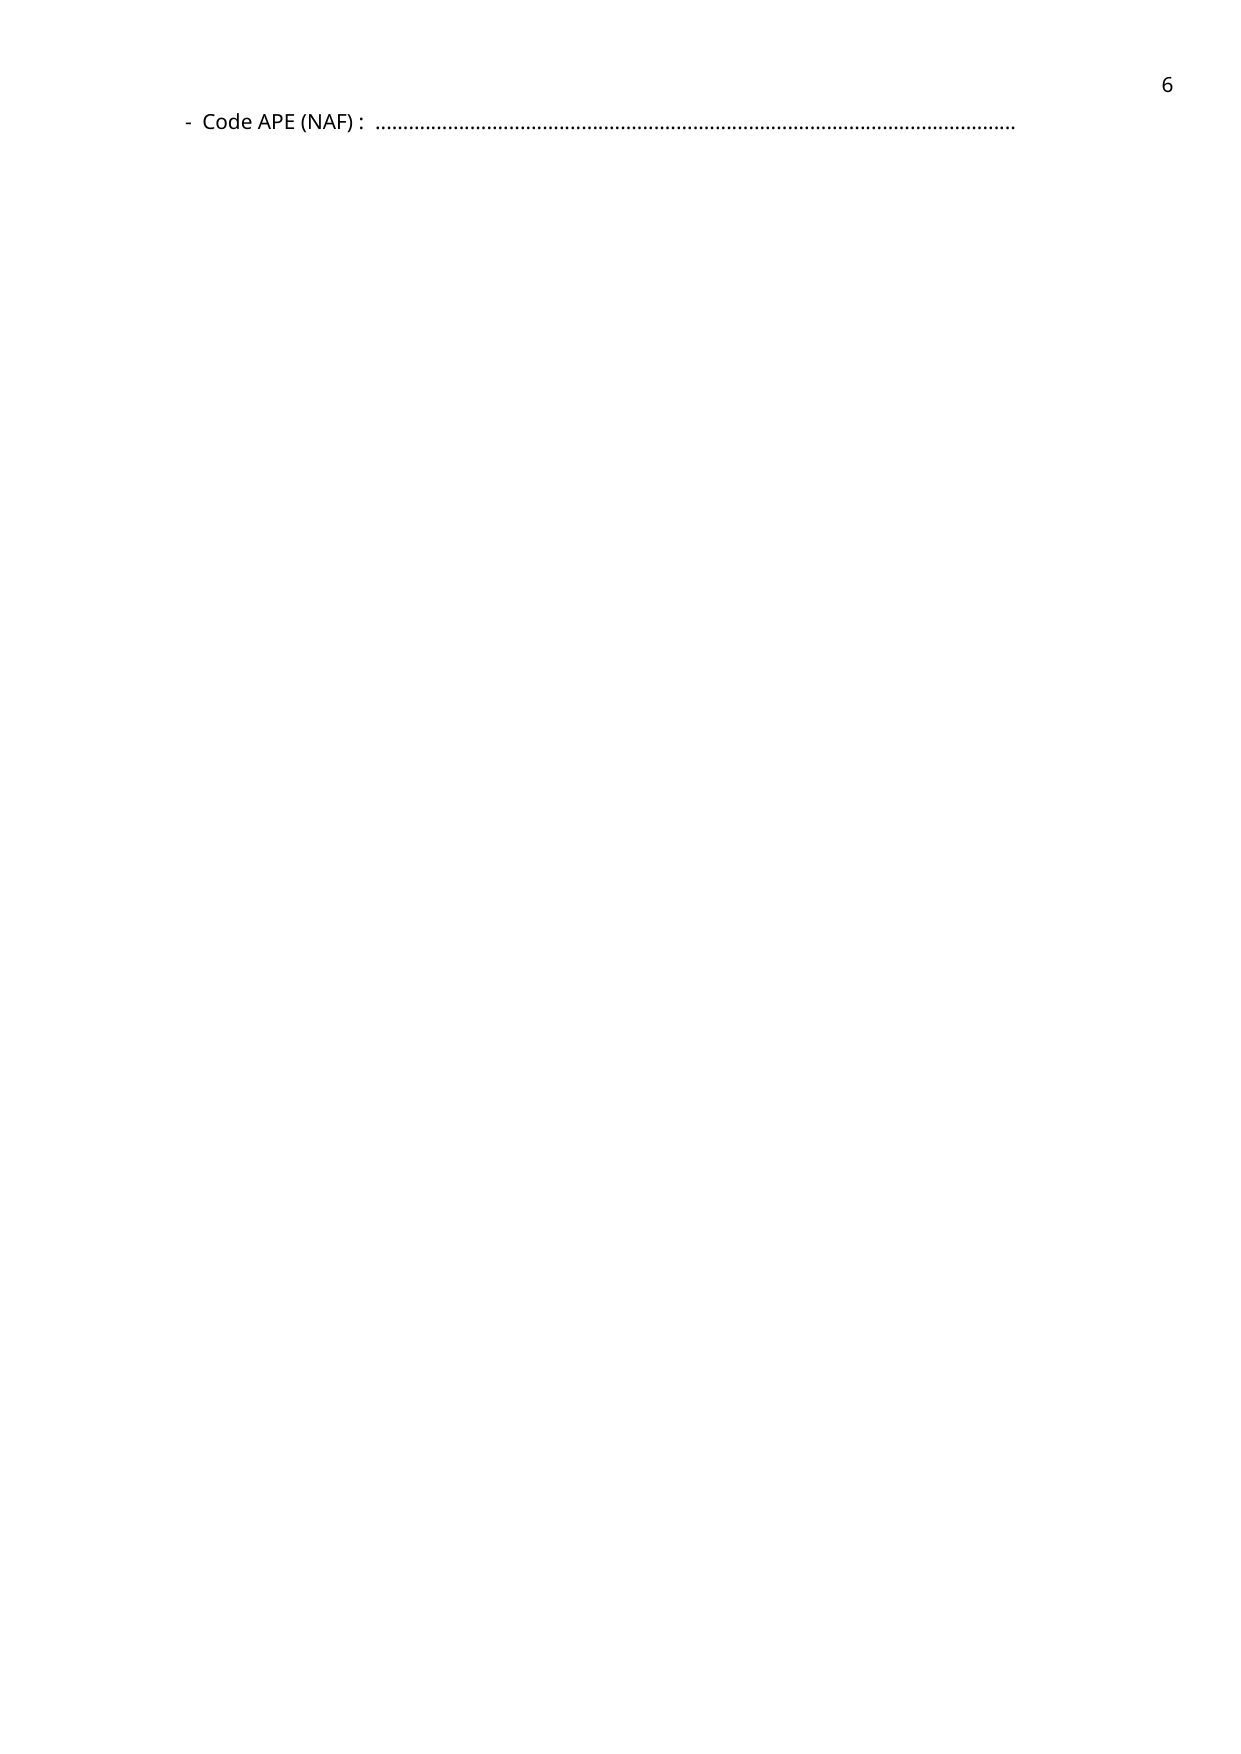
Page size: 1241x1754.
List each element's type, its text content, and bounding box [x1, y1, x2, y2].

list Code APE (NAF) : ................................................................................................................... [185, 110, 1173, 134]
